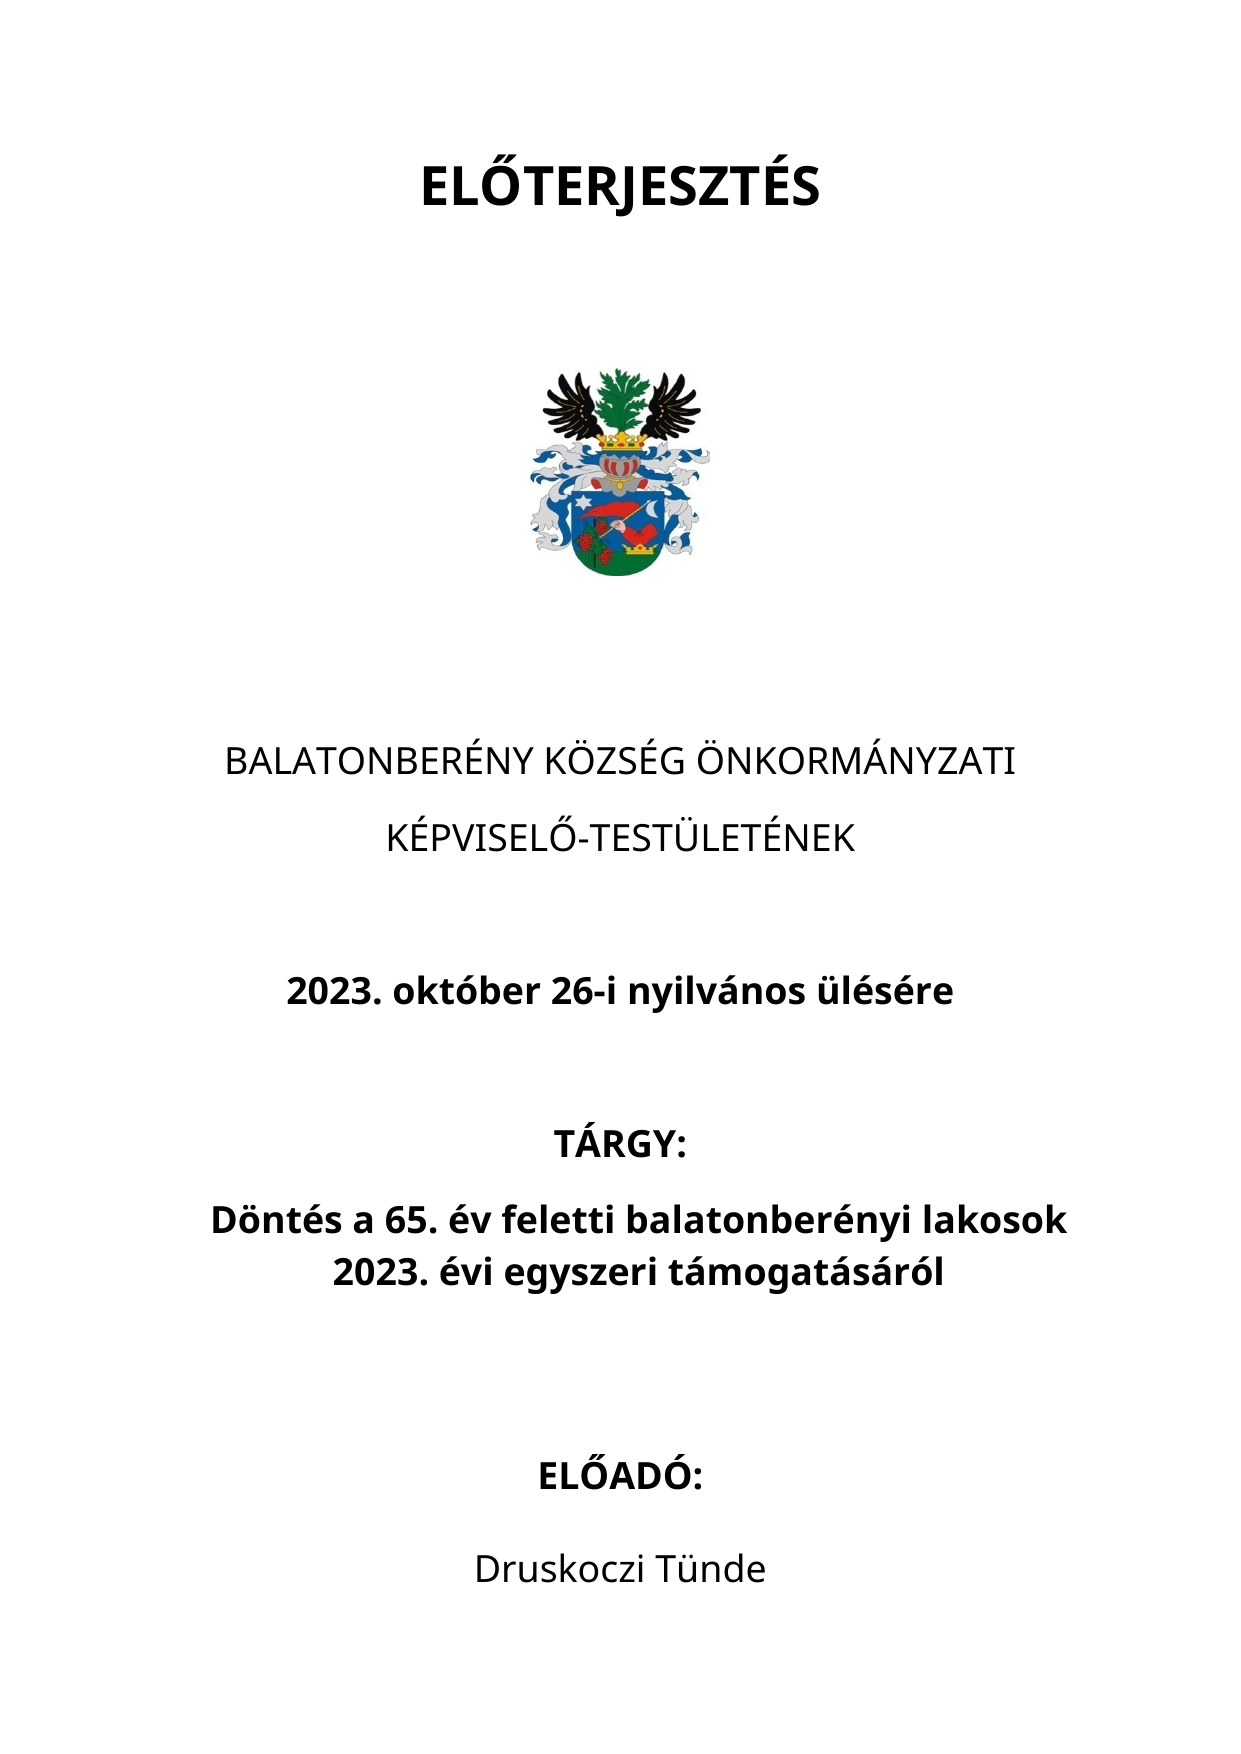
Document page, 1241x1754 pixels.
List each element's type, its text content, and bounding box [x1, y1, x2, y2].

text ELŐADÓ: [148, 1449, 1093, 1500]
list Döntés a 65. év feletti balatonberényi lakosok 2023. évi egyszeri támogatásáról [185, 1194, 1093, 1296]
text ELŐTERJESZTÉS [148, 148, 1093, 221]
text Druskoczi Tünde [148, 1542, 1093, 1593]
picture [530, 368, 710, 576]
text TÁRGY: [148, 1117, 1093, 1168]
text 2023. október 26-i nyilvános ülésére [148, 964, 1093, 1015]
text BALATONBERÉNY KÖZSÉG ÖNKORMÁNYZATI KÉPVISELŐ-TESTÜLETÉNEK [148, 734, 1093, 862]
